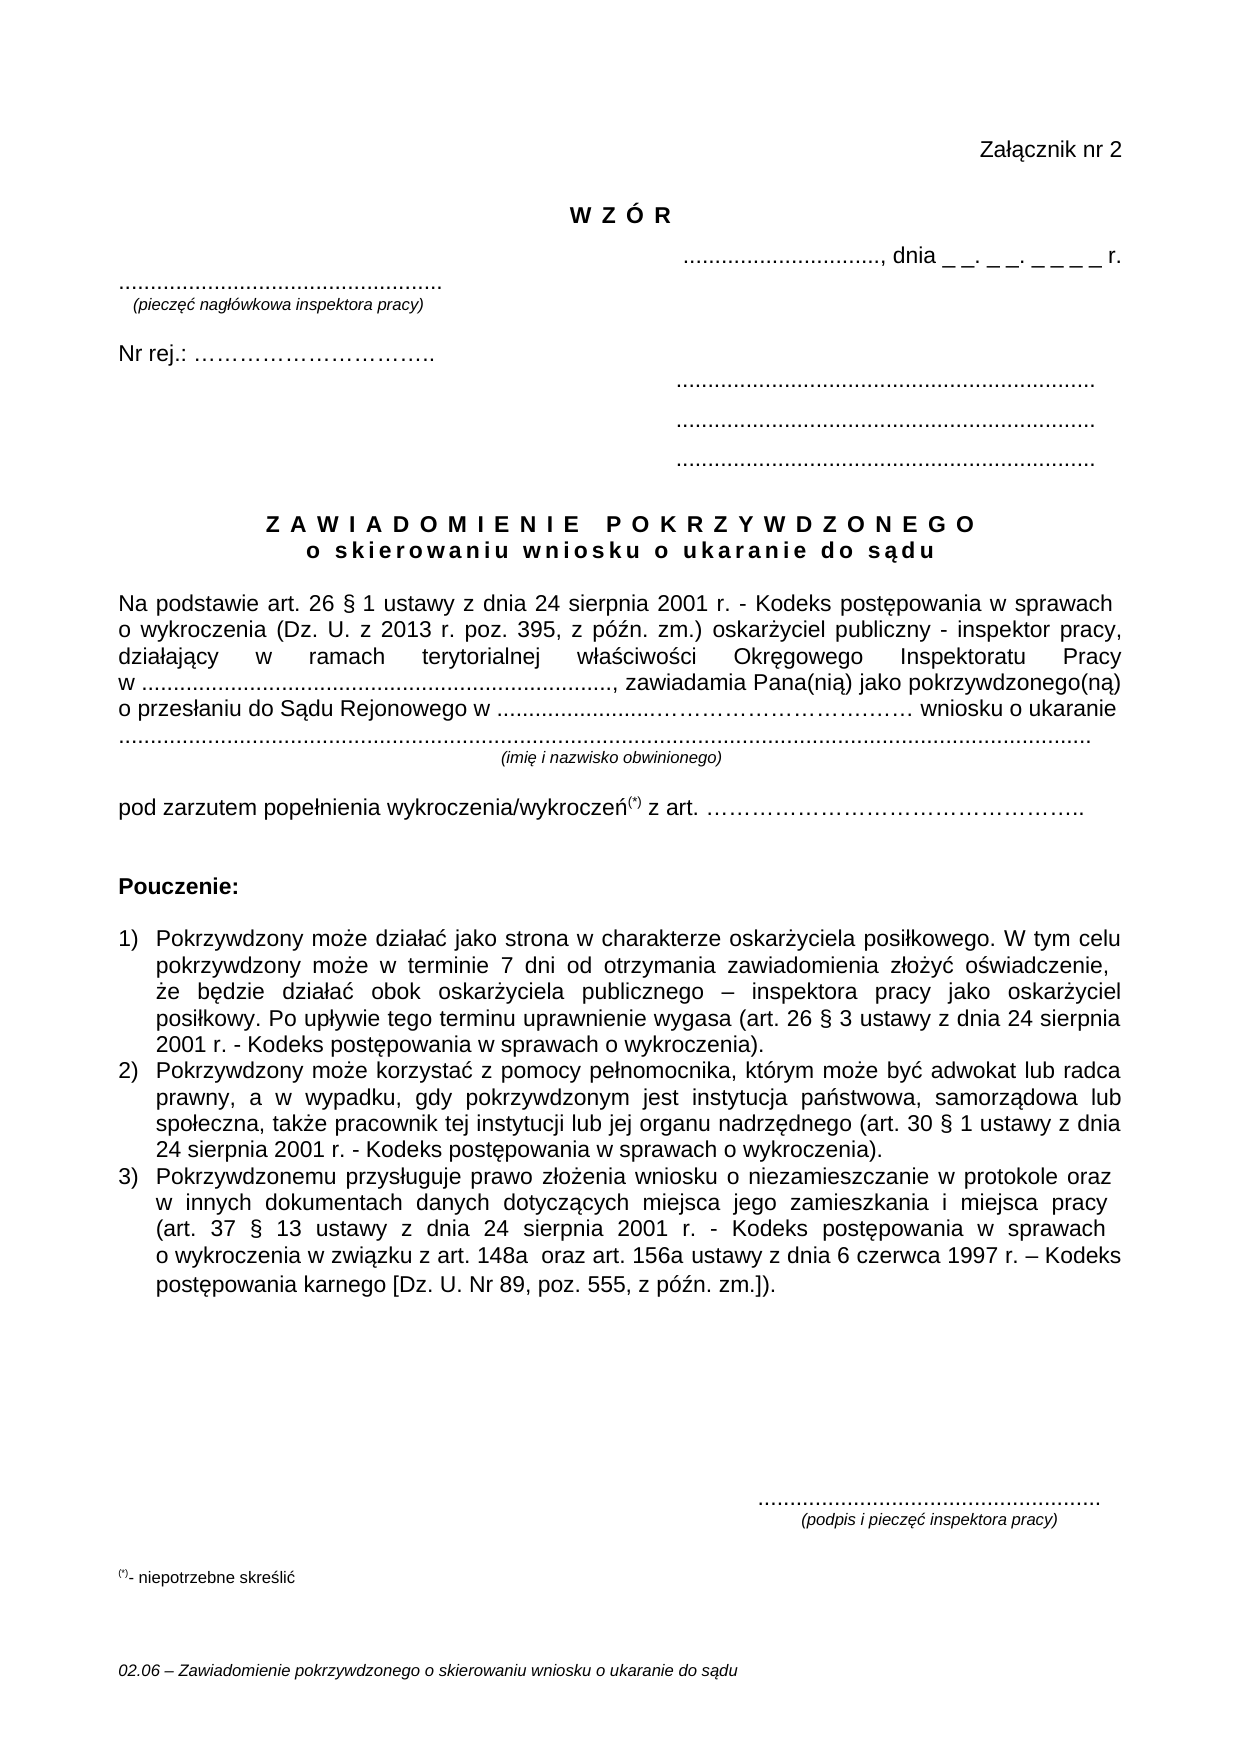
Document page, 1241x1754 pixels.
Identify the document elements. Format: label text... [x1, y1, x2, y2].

text .................................................................. [649, 406, 1122, 432]
text ...................................................... [737, 1484, 1122, 1510]
text (podpis i pieczęć inspektora pracy) [737, 1510, 1122, 1529]
text ..............................., dnia _ _. _ _. _ _ _ _ r. [118, 242, 1122, 268]
list Pokrzywdzonemu przysługuje prawo złożenia wniosku o niezamieszczanie w protokole oraz w innych dokumentach danych dotyczących miejsca jego zamieszkania i miejsca pracy (art. 37 § 13 ustawy z dnia 24 sierpnia 2001 r. - Kodeks postępowania w sprawach o wykroczenia w związku z art. 148a oraz art. 156a ustawy z dnia 6 czerwca 1997 r. – Kodeks postępowania karnego [Dz. U. Nr 89, poz. 555, z późn. zm.]). [118, 1163, 1122, 1299]
text Pouczenie: [118, 873, 1122, 899]
text (pieczęć nagłówkowa inspektora pracy) [118, 294, 1122, 313]
list Pokrzywdzony może działać jako strona w charakterze oskarżyciela posiłkowego. W tym celu pokrzywdzony może w terminie 7 dni od otrzymania zawiadomienia złożyć oświadczenie, że będzie działać obok oskarżyciela publicznego – inspektora pracy jako oskarżyciel posiłkowy. Po upływie tego terminu uprawnienie wygasa (art. 26 § 3 ustawy z dnia 24 sierpnia 2001 r. - Kodeks postępowania w sprawach o wykroczenia). [118, 925, 1122, 1057]
text .................................................................. [649, 366, 1122, 392]
text WZÓR [118, 202, 1122, 228]
text o skierowaniu wniosku o ukaranie do sądu [118, 537, 1122, 564]
text ................................................... [118, 268, 1122, 294]
text Załącznik nr 2 [118, 136, 1122, 163]
text .................................................................. [649, 445, 1122, 471]
text (imię i nazwisko obwinionego) [222, 748, 1122, 767]
text ......................................................................................................................................................... [118, 722, 1122, 748]
list Pokrzywdzony może korzystać z pomocy pełnomocnika, którym może być adwokat lub radca prawny, a w wypadku, gdy pokrzywdzonym jest instytucja państwowa, samorządowa lub społeczna, także pracownik tej instytucji lub jej organu nadrzędnego (art. 30 § 1 ustawy z dnia 24 sierpnia 2001 r. - Kodeks postępowania w sprawach o wykroczenia). [118, 1057, 1122, 1163]
text Nr rej.: ………………………….. [118, 340, 1122, 366]
text (*)- niepotrzebne skreślić [118, 1568, 1122, 1587]
text Na podstawie art. 26 § 1 ustawy z dnia 24 sierpnia 2001 r. - Kodeks postępowania w sprawach o wykroczenia (Dz. U. z 2013 r. poz. 395, z późn. zm.) oskarżyciel publiczny - inspektor pracy, działający w ramach terytorialnej właściwości Okręgowego Inspektoratu Pracy w .........................................................................., zawiadamia Pana(nią) jako pokrzywdzonego(ną) o przesłaniu do Sądu Rejonowego w .........................……………………….…… wniosku o ukaranie [118, 590, 1122, 722]
text ZAWIADOMIENIE POKRZYWDZONEGO [118, 511, 1122, 537]
text pod zarzutem popełnienia wykroczenia/wykroczeń(*) z art. ………………………………………….. [118, 794, 1122, 820]
